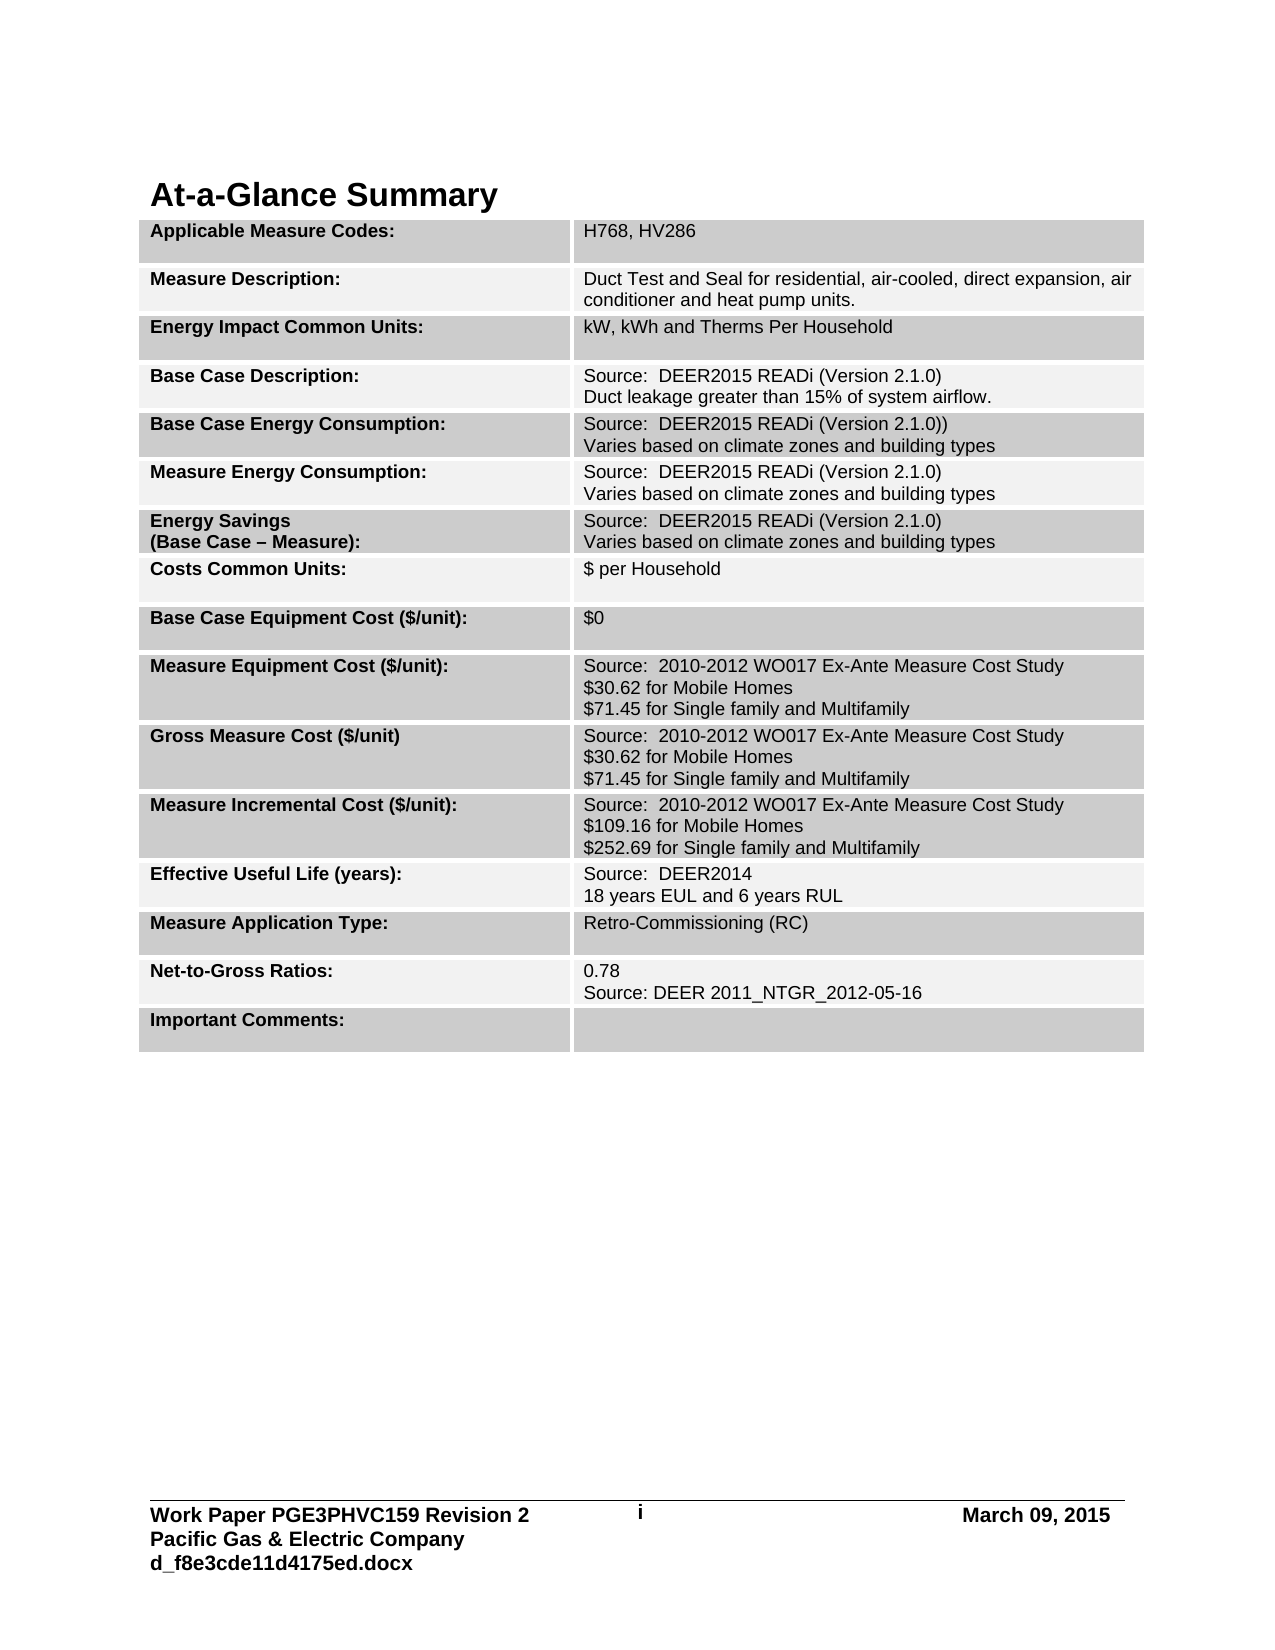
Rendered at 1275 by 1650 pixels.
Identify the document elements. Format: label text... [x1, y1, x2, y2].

table_cell [574, 1008, 1144, 1052]
table_cell Duct Test and Seal for residential, air-cooled, direct expansion, air conditioner and heat pump units. [574, 268, 1144, 311]
table_cell Effective Useful Life (years): [139, 863, 570, 907]
table_cell Important Comments: [139, 1008, 570, 1052]
table_cell kW, kWh and Therms Per Household [574, 316, 1144, 360]
table_cell Source: DEER2014 18 years EUL and 6 years RUL [574, 863, 1144, 907]
table_cell Source: DEER2015 READi (Version 2.1.0)) Varies based on climate zones and building types [574, 413, 1144, 457]
table_cell Measure Description: [139, 268, 570, 311]
table_cell 0.78 Source: DEER 2011_NTGR_2012-05-16 [574, 960, 1144, 1004]
table_cell Base Case Description: [139, 365, 570, 408]
table_cell Measure Energy Consumption: [139, 461, 570, 505]
subtitle At-a-Glance Summary [150, 175, 1125, 213]
table_cell Retro-Commissioning (RC) [574, 912, 1144, 955]
table_cell Energy Impact Common Units: [139, 316, 570, 360]
table_cell Measure Incremental Cost ($/unit): [139, 794, 570, 858]
table_cell Source: DEER2015 READi (Version 2.1.0) Duct leakage greater than 15% of system airflow. [574, 365, 1144, 408]
table_cell Source: 2010-2012 WO017 Ex-Ante Measure Cost Study $30.62 for Mobile Homes $71.45 for Single family and Multifamily [574, 655, 1144, 720]
table_header H768, HV286 [574, 220, 1144, 263]
table_cell Source: DEER2015 READi (Version 2.1.0) Varies based on climate zones and building types [574, 461, 1144, 505]
table_cell Measure Equipment Cost ($/unit): [139, 655, 570, 720]
table_cell Base Case Energy Consumption: [139, 413, 570, 457]
table_cell Source: DEER2015 READi (Version 2.1.0) Varies based on climate zones and building types [574, 510, 1144, 553]
table_cell $0 [574, 607, 1144, 650]
table_cell Source: 2010-2012 WO017 Ex-Ante Measure Cost Study $30.62 for Mobile Homes $71.45 for Single family and Multifamily [574, 725, 1144, 789]
table_cell Source: 2010-2012 WO017 Ex-Ante Measure Cost Study $109.16 for Mobile Homes $252.69 for Single family and Multifamily [574, 794, 1144, 858]
table_cell Measure Application Type: [139, 912, 570, 955]
table_header Applicable Measure Codes: [139, 220, 570, 263]
table_cell Gross Measure Cost ($/unit) [139, 725, 570, 789]
table_cell Net-to-Gross Ratios: [139, 960, 570, 1004]
table_cell Base Case Equipment Cost ($/unit): [139, 607, 570, 650]
table_cell Costs Common Units: [139, 558, 570, 602]
table_cell Energy Savings (Base Case – Measure): [139, 510, 570, 553]
table_cell $ per Household [574, 558, 1144, 602]
